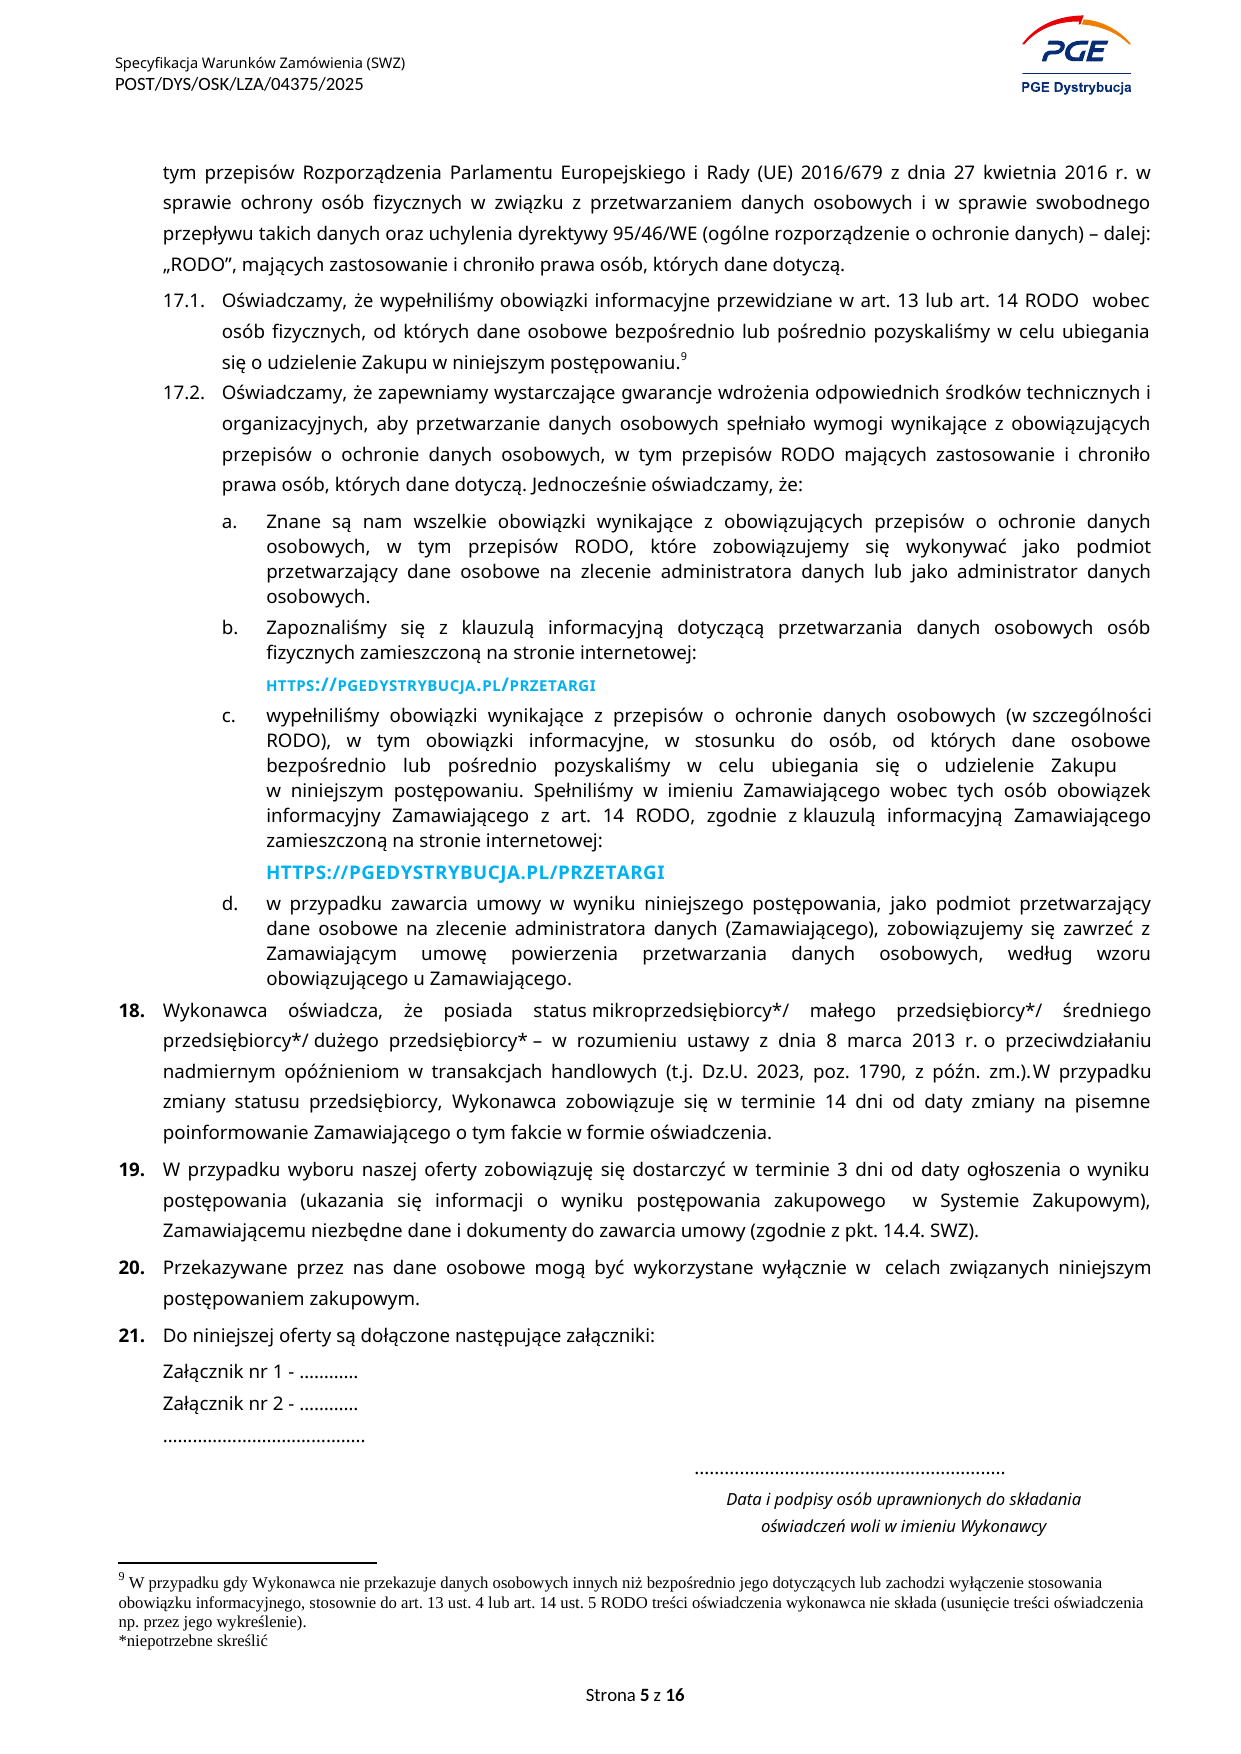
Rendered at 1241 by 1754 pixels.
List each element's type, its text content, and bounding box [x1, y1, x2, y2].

list Wykonawca oświadcza, że posiada status mikroprzedsiębiorcy*/ małego przedsiębiorcy*/ średniego przedsiębiorcy*/ dużego przedsiębiorcy* – w rozumieniu ustawy z dnia 8 marca 2013 r. o przeciwdziałaniu nadmiernym opóźnieniom w transakcjach handlowych (t.j. Dz.U. 2023, poz. 1790, z późn. zm.).W przypadku zmiany statusu przedsiębiorcy, Wykonawca zobowiązuje się w terminie 14 dni od daty zmiany na pisemne poinformowanie Zamawiającego o tym fakcie w formie oświadczenia. [118, 997, 1152, 1145]
list Oświadczamy, że zapewniamy wystarczające gwarancje wdrożenia odpowiednich środków technicznych i organizacyjnych, aby przetwarzanie danych osobowych spełniało wymogi wynikające z obowiązujących przepisów o ochronie danych osobowych, w tym przepisów RODO mających zastosowanie i chroniło prawa osób, których dane dotyczą. Jednocześnie oświadczamy, że: [163, 380, 1152, 497]
list Przekazywane przez nas dane osobowe mogą być wykorzystane wyłącznie w celach związanych niniejszym postępowaniem zakupowym. [118, 1254, 1152, 1311]
list W przypadku wyboru naszej oferty zobowiązuję się dostarczyć w terminie 3 dni od daty ogłoszenia o wyniku postępowania (ukazania się informacji o wyniku postępowania zakupowego w Systemie Zakupowym), Zamawiającemu niezbędne dane i dokumenty do zawarcia umowy (zgodnie z pkt. 14.4. SWZ). [118, 1156, 1152, 1243]
list Oświadczamy, że wypełniliśmy obowiązki informacyjne przewidziane w art. 13 lub art. 14 RODO wobec osób fizycznych, od których dane osobowe bezpośrednio lub pośrednio pozyskaliśmy w celu ubiegania się o udzielenie Zakupu w niniejszym postępowaniu. [163, 288, 1152, 374]
text Data i podpisy osób uprawnionych do składania [664, 1487, 1144, 1510]
text HTTPS://PGEDYSTRYBUCJA.PL/PRZETARGI [229, 859, 1152, 884]
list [118, 159, 1152, 276]
list w przypadku zawarcia umowy w wyniku niniejszego postępowania, jako podmiot przetwarzający dane osobowe na zlecenie administratora danych (Zamawiającego), zobowiązujemy się zawrzeć z Zamawiającym umowę powierzenia przetwarzania danych osobowych, według wzoru obowiązującego u Zamawiającego. [222, 891, 1152, 991]
text ………………………………….. [118, 1422, 1152, 1448]
text https://pgedystrybucja.pl/przetargi [229, 671, 1152, 696]
list Do niniejszej oferty są dołączone następujące załączniki: [118, 1322, 1152, 1347]
text oświadczeń woli w imieniu Wykonawcy [664, 1515, 1144, 1537]
text .............................................................. [607, 1454, 1240, 1479]
list Zapoznaliśmy się z klauzulą informacyjną dotyczącą przetwarzania danych osobowych osób fizycznych zamieszczoną na stronie internetowej: [222, 615, 1152, 665]
text Załącznik nr 1 - ………… [118, 1359, 1152, 1384]
list wypełniliśmy obowiązki wynikające z przepisów o ochronie danych osobowych (w szczególności RODO), w tym obowiązki informacyjne, w stosunku do osób, od których dane osobowe bezpośrednio lub pośrednio pozyskaliśmy w celu ubiegania się o udzielenie Zakupu w niniejszym postępowaniu. Spełniliśmy w imieniu Zamawiającego wobec tych osób obowiązek informacyjny Zamawiającego z art. 14 RODO, zgodnie z klauzulą informacyjną Zamawiającego zamieszczoną na stronie internetowej: [222, 703, 1152, 853]
list Znane są nam wszelkie obowiązki wynikające z obowiązujących przepisów o ochronie danych osobowych, w tym przepisów RODO, które zobowiązujemy się wykonywać jako podmiot przetwarzający dane osobowe na zlecenie administratora danych lub jako administrator danych osobowych. [222, 508, 1152, 608]
text Załącznik nr 2 - ………… [118, 1391, 1152, 1416]
